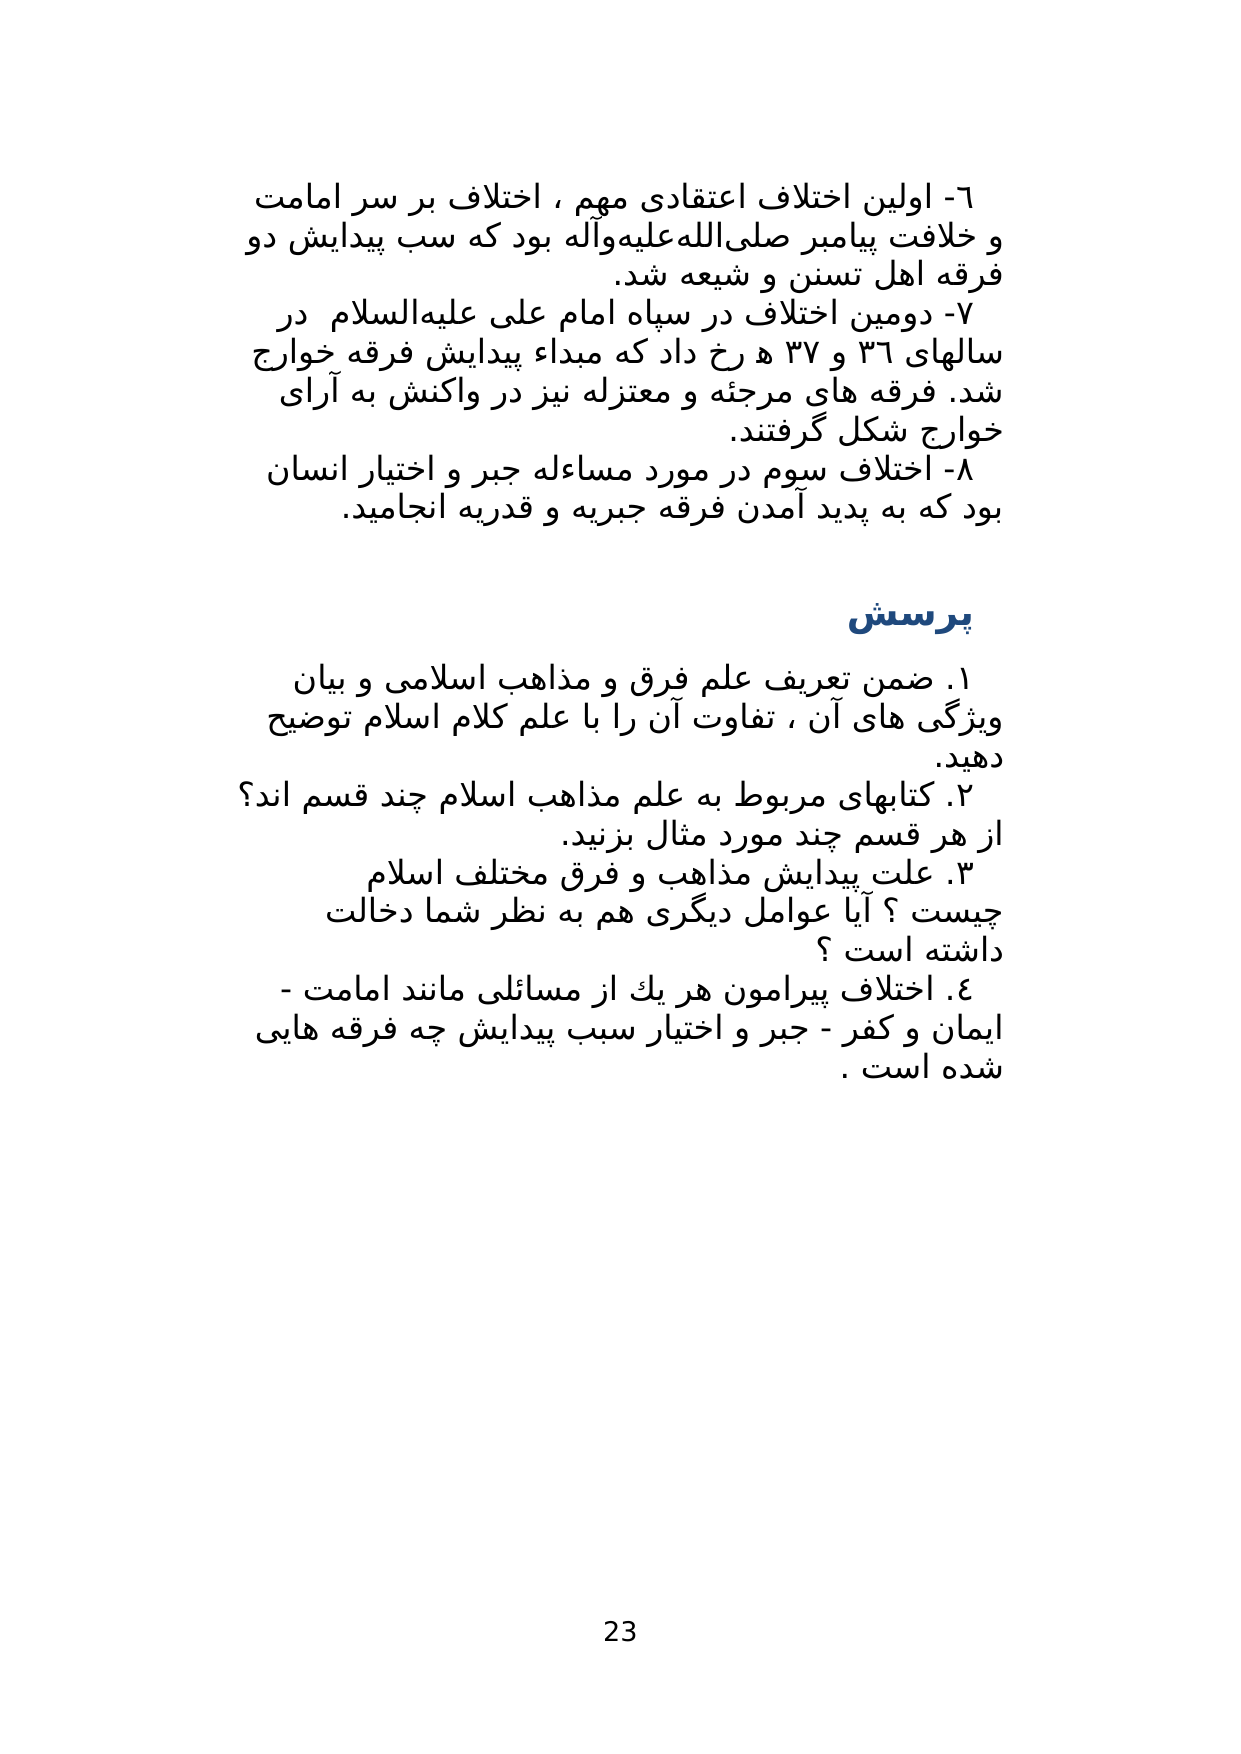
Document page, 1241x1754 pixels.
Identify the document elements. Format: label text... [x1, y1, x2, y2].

text ٦- اولين اختلاف اعتقادى مهم ، اختلاف بر سر امامت و خلافت پيامبر صلى‌الله‌عليه‌وآله بود كه سب پيدايش دو فرقه اهل تسنن و شيعه شد. [236, 177, 1004, 294]
text ٧- دومين اختلاف در سپاه امام على عليه‌السلام در سالهاى ٣٦ و ٣٧ ه‍ رخ داد كه مبداء پيدايش فرقه خوارج شد. فرقه هاى مرجئه و معتزله نيز در واكنش به آراى خوارج شكل گرفتند. [236, 294, 1004, 449]
text ٤. اختلاف پيرامون هر يك از مسائلى مانند امامت - ايمان و كفر - جبر و اختيار سبب پيدايش چه فرقه هايى شده است . [236, 970, 1004, 1086]
text ١. ضمن تعريف علم فرق و مذاهب اسلامى و بيان ويژگى هاى آن ، تفاوت آن را با علم كلام اسلام توضيح دهيد. [236, 659, 1004, 775]
subtitle پرسش [236, 590, 1004, 634]
text ٣. علت پيدايش مذاهب و فرق مختلف اسلام چيست ؟ آيا عوامل ديگرى هم به نظر شما دخالت داشته است ؟ [236, 853, 1004, 970]
text ٢. كتابهاى مربوط به علم مذاهب اسلام چند قسم اند؟ از هر قسم چند مورد مثال بزنيد. [236, 775, 1004, 853]
text ٨- اختلاف سوم در مورد مساءله جبر و اختيار انسان بود كه به پديد آمدن فرقه جبريه و قدريه انجاميد. [236, 449, 1004, 527]
